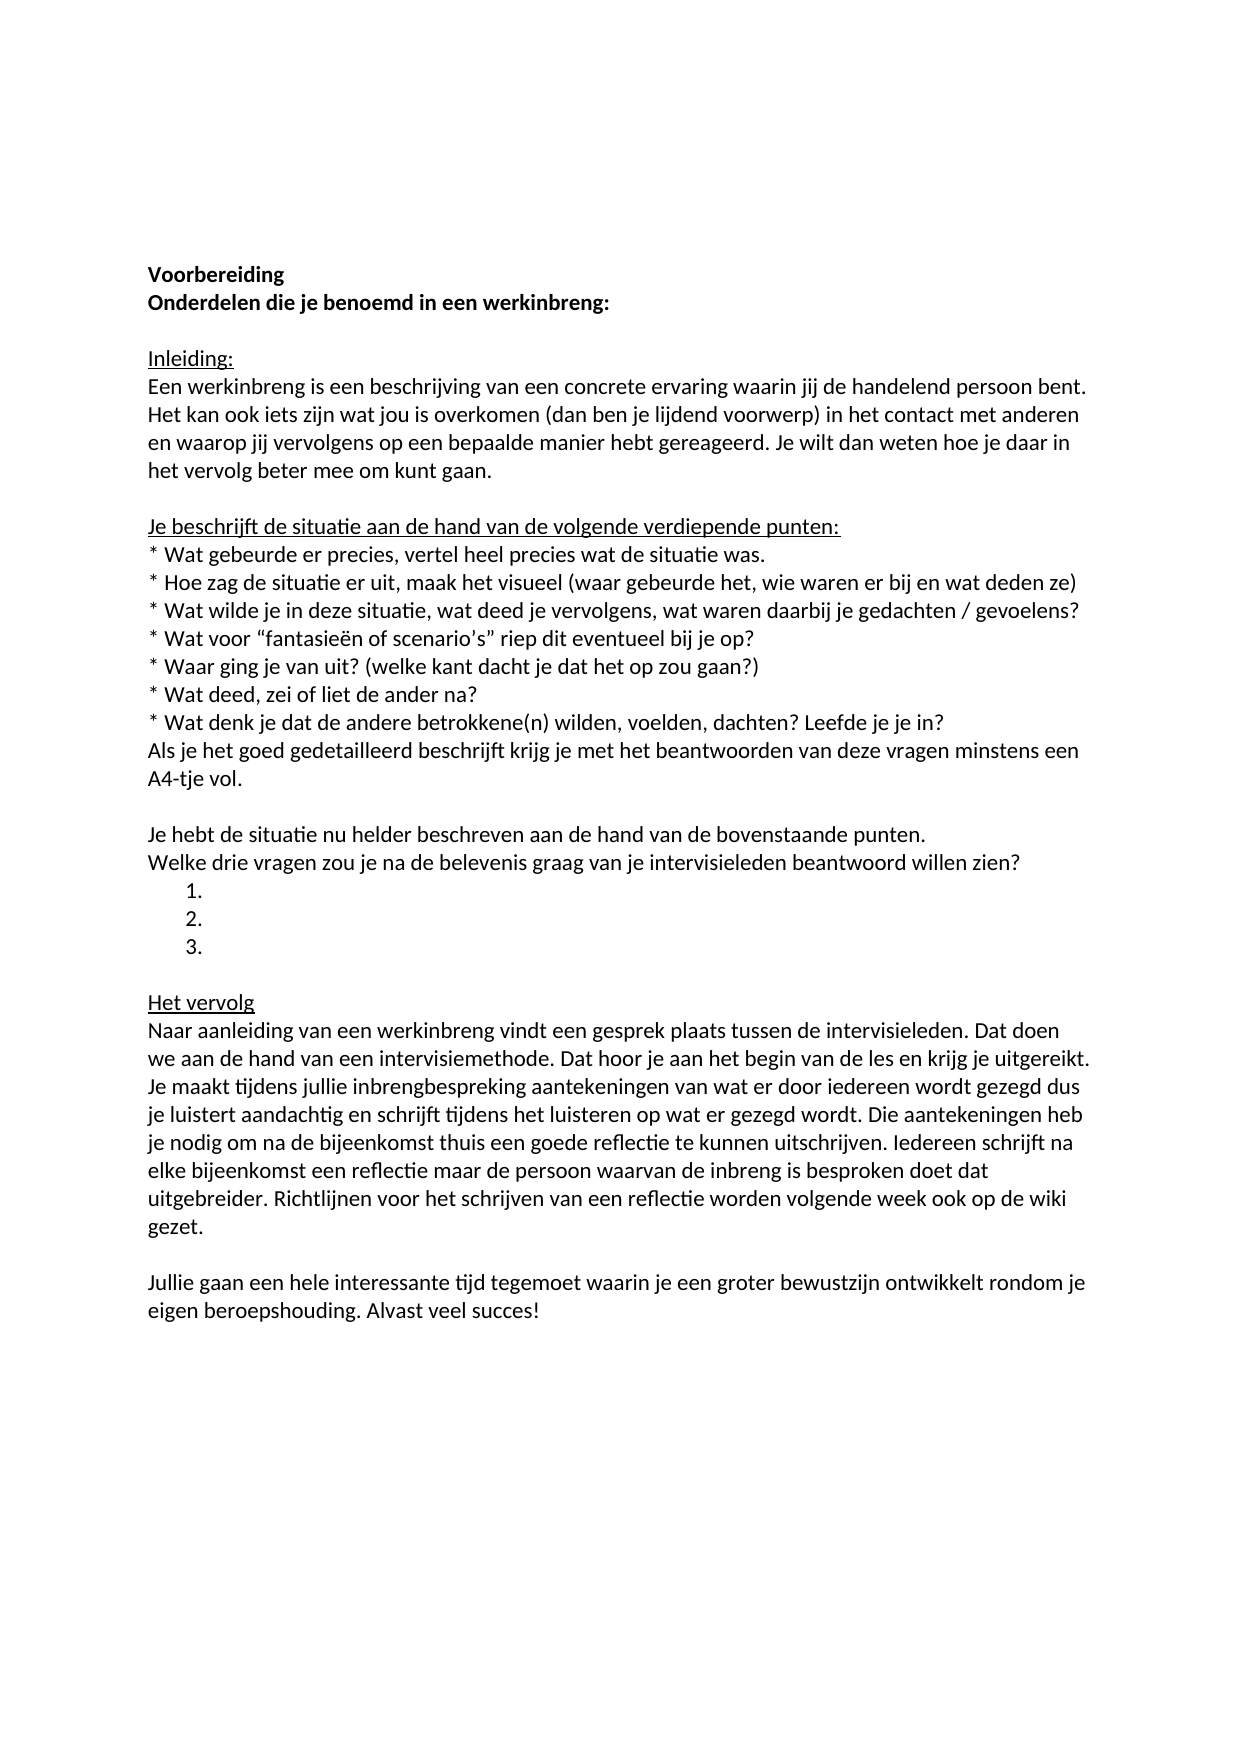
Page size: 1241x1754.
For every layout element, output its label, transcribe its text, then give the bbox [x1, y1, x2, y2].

text * Wat wilde je in deze situatie, wat deed je vervolgens, wat waren daarbij je gedachten / gevoelens? [148, 596, 1093, 624]
text * Wat deed, zei of liet de ander na? [148, 680, 1093, 708]
text Welke drie vragen zou je na de belevenis graag van je intervisieleden beantwoord willen zien? [148, 848, 1093, 876]
text Je hebt de situatie nu helder beschreven aan de hand van de bovenstaande punten. [148, 820, 1093, 848]
text Het vervolg [148, 988, 1093, 1016]
text * Wat denk je dat de andere betrokkene(n) wilden, voelden, dachten? Leefde je je in? [148, 708, 1093, 736]
text Voorbereiding [148, 260, 1093, 288]
text * Hoe zag de situatie er uit, maak het visueel (waar gebeurde het, wie waren er bij en wat deden ze) [148, 568, 1093, 596]
text * Wat gebeurde er precies, vertel heel precies wat de situatie was. [148, 540, 1093, 568]
text * Wat voor “fantasieën of scenario’s” riep dit eventueel bij je op? [148, 624, 1093, 652]
text Je beschrijft de situatie aan de hand van de volgende verdiepende punten: [148, 512, 1093, 540]
text Naar aanleiding van een werkinbreng vindt een gesprek plaats tussen de intervisieleden. Dat doen we aan de hand van een intervisiemethode. Dat hoor je aan het begin van de les en krijg je uitgereikt. Je maakt tijdens jullie inbrengbespreking aantekeningen van wat er door iedereen wordt gezegd dus je luistert aandachtig en schrijft tijdens het luisteren op wat er gezegd wordt. Die aantekeningen heb je nodig om na de bijeenkomst thuis een goede reflectie te kunnen uitschrijven. Iedereen schrijft na elke bijeenkomst een reflectie maar de persoon waarvan de inbreng is besproken doet dat uitgebreider. Richtlijnen voor het schrijven van een reflectie worden volgende week ook op de wiki gezet. [148, 1016, 1093, 1240]
text Een werkinbreng is een beschrijving van een concrete ervaring waarin jij de handelend persoon bent. Het kan ook iets zijn wat jou is overkomen (dan ben je lijdend voorwerp) in het contact met anderen en waarop jij vervolgens op een bepaalde manier hebt gereageerd. Je wilt dan weten hoe je daar in het vervolg beter mee om kunt gaan. [148, 372, 1093, 484]
text * Waar ging je van uit? (welke kant dacht je dat het op zou gaan?) [148, 652, 1093, 680]
text Als je het goed gedetailleerd beschrijft krijg je met het beantwoorden van deze vragen minstens een A4-tje vol. [148, 736, 1093, 792]
text Onderdelen die je benoemd in een werkinbreng: [148, 288, 1093, 316]
text Jullie gaan een hele interessante tijd tegemoet waarin je een groter bewustzijn ontwikkelt rondom je eigen beroepshouding. Alvast veel succes! [148, 1268, 1093, 1324]
text Inleiding: [148, 344, 1093, 372]
